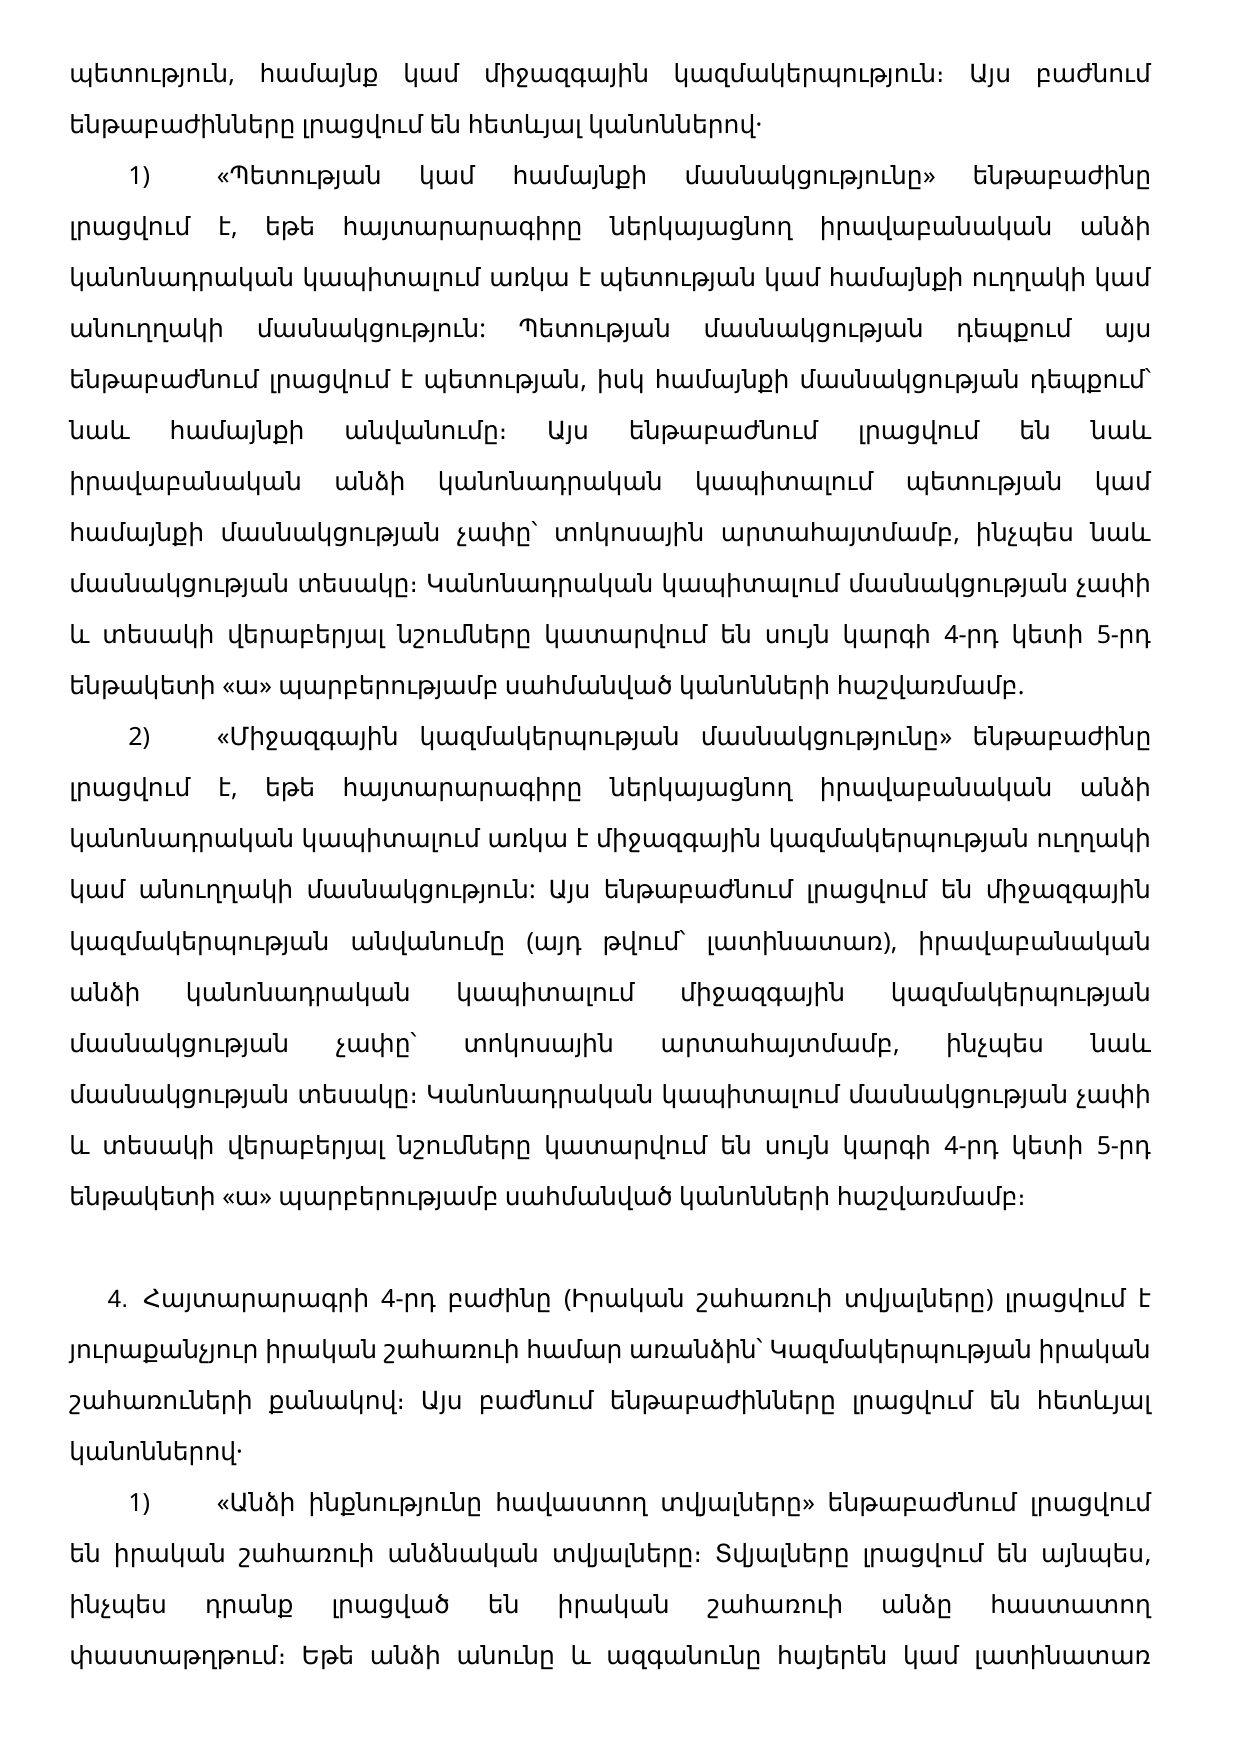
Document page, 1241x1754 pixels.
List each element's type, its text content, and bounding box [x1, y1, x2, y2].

list «Միջազգային կազմակերպության մասնակցությունը» ենթաբաժինը լրացվում է, եթե հայտարարագիրը ներկայացնող իրավաբանական անձի կանոնադրական կապիտալում առկա է միջազգային կազմակերպության ուղղակի կամ անուղղակի մասնակցություն: Այս ենթաբաժնում լրացվում են միջազգային կազմակերպության անվանումը (այդ թվում՝ լատինատառ), իրավաբանական անձի կանոնադրական կապիտալում միջազգային կազմակերպության մասնակցության չափը՝ տոկոսային արտահայտմամբ, ինչպես նաև մասնակցության տեսակը։ Կանոնադրական կապիտալում մասնակցության չափի և տեսակի վերաբերյալ նշումները կատարվում են սույն կարգի 4-րդ կետի 5-րդ ենթակետի «ա» պարբերությամբ սահմանված կանոնների հաշվառմամբ։ [69, 719, 1152, 1212]
list Հայտարարագրի 4-րդ բաժինը (Իրական շահառուի տվյալները) լրացվում է յուրաքանչյուր իրական շահառուի համար առանձին՝ Կազմակերպության իրական շահառուների քանակով։ Այս բաժնում ենթաբաժինները լրացվում են հետևյալ կանոններով․ [69, 1281, 1152, 1468]
list «Պետության կամ համայնքի մասնակցությունը» ենթաբաժինը լրացվում է, եթե հայտարարագիրը ներկայացնող իրավաբանական անձի կանոնադրական կապիտալում առկա է պետության կամ համայնքի ուղղակի կամ անուղղակի մասնակցություն: Պետության մասնակցության դեպքում այս ենթաբաժնում լրացվում է պետության, իսկ համայնքի մասնակցության դեպքում՝ նաև համայնքի անվանումը։ Այս ենթաբաժնում լրացվում են նաև իրավաբանական անձի կանոնադրական կապիտալում պետության կամ համայնքի մասնակցության չափը՝ տոկոսային արտահայտմամբ, ինչպես նաև մասնակցության տեսակը։ Կանոնադրական կապիտալում մասնակցության չափի և տեսակի վերաբերյալ նշումները կատարվում են սույն կարգի 4-րդ կետի 5-րդ ենթակետի «ա» պարբերությամբ սահմանված կանոնների հաշվառմամբ. [69, 158, 1152, 702]
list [69, 1485, 1152, 1672]
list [69, 56, 1152, 141]
